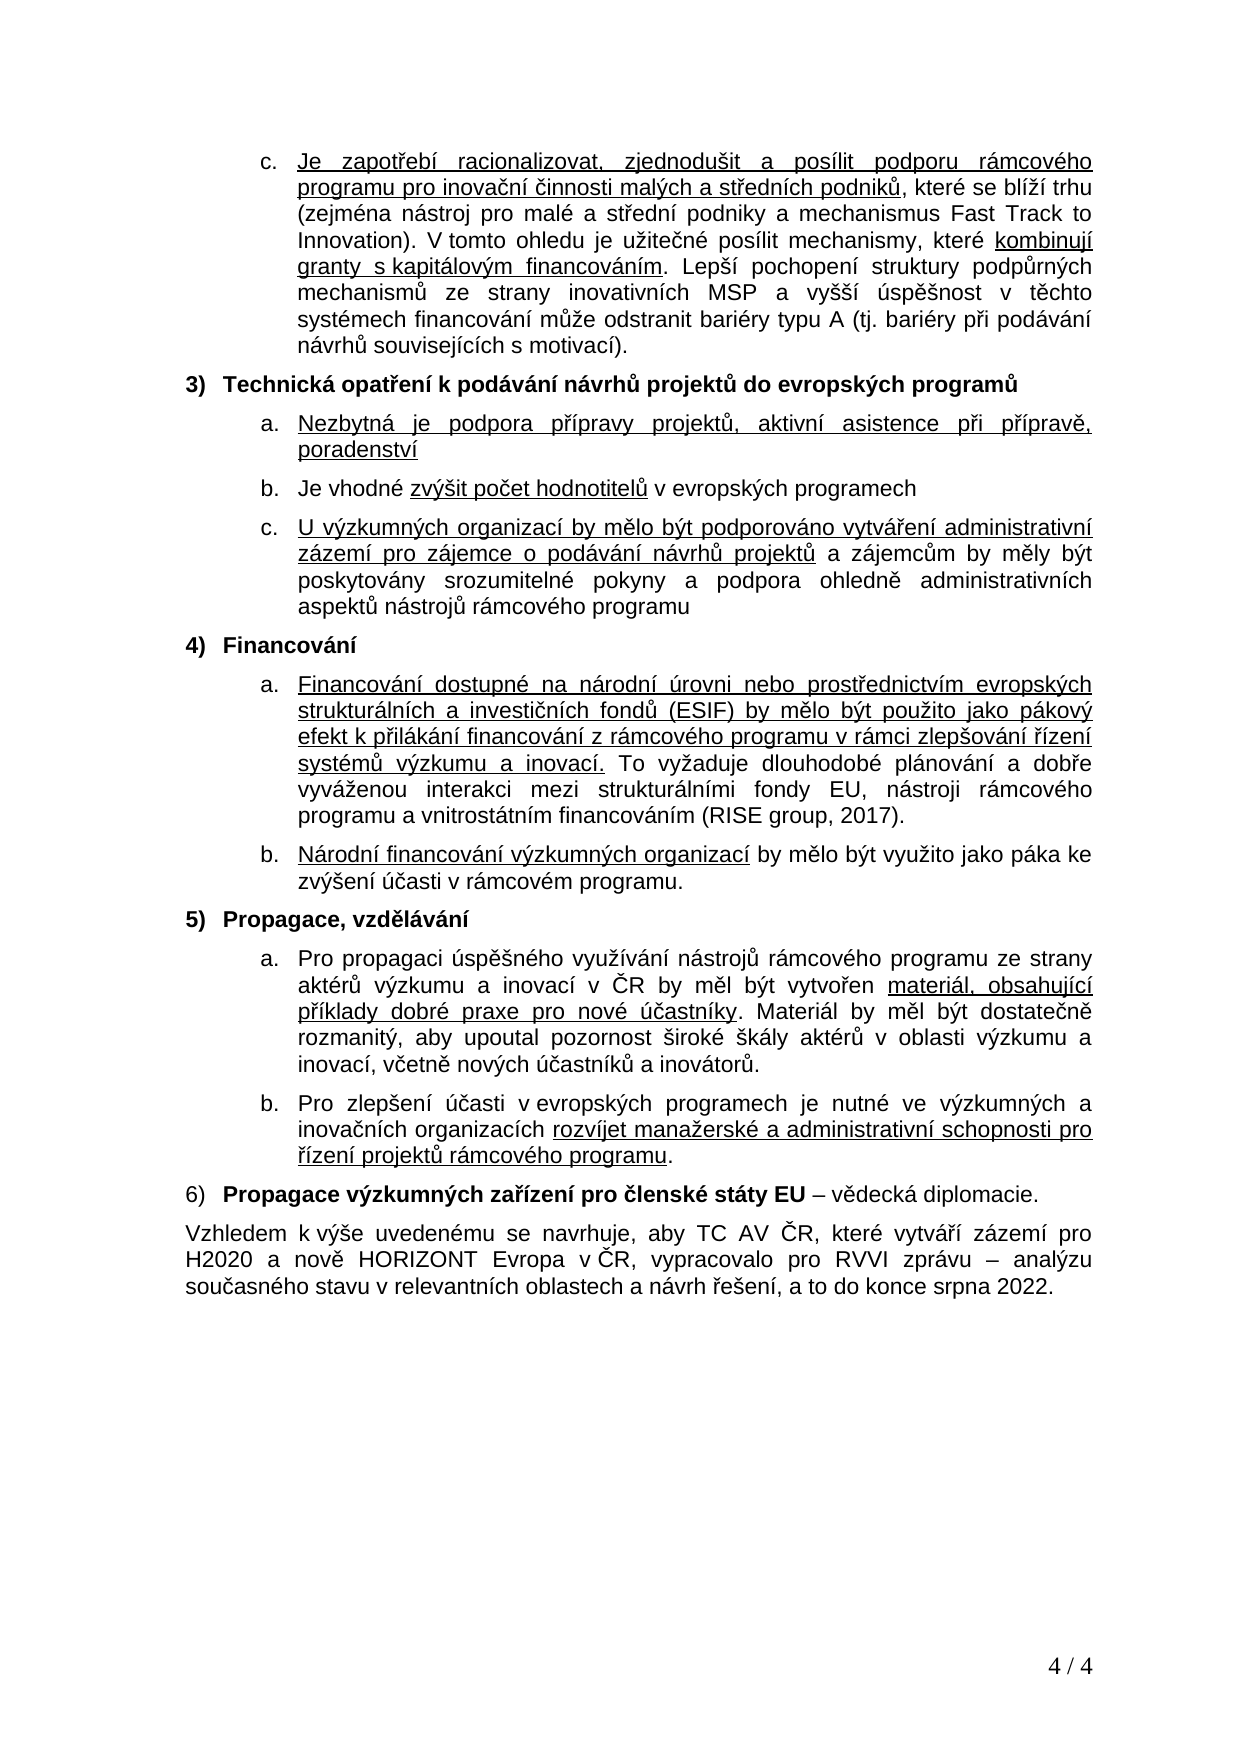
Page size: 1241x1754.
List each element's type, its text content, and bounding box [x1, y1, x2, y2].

list Je vhodné zvýšit počet hodnotitelů v evropských programech [260, 475, 1093, 501]
list U výzkumných organizací by mělo být podporováno vytváření administrativní zázemí pro zájemce o podávání návrhů projektů a zájemcům by měly být poskytovány srozumitelné pokyny a podpora ohledně administrativních aspektů nástrojů rámcového programu [260, 514, 1093, 619]
list Financování [185, 632, 1093, 658]
list Je zapotřebí racionalizovat, zjednodušit a posílit podporu rámcového programu pro inovační činnosti malých a středních podniků, které se blíží trhu (zejména nástroj pro malé a střední podniky a mechanismus Fast Track to Innovation). V tomto ohledu je užitečné posílit mechanismy, které kombinují granty s kapitálovým financováním. Lepší pochopení struktury podpůrných mechanismů ze strany inovativních MSP a vyšší úspěšnost v těchto systémech financování může odstranit bariéry typu A (tj. bariéry při podávání návrhů souvisejících s motivací). [260, 148, 1093, 358]
list Propagace, vzdělávání [185, 906, 1093, 933]
list Financování dostupné na národní úrovni nebo prostřednictvím evropských strukturálních a investičních fondů (ESIF) by mělo být použito jako pákový efekt k přilákání financování z rámcového programu v rámci zlepšování řízení systémů výzkumu a inovací. To vyžaduje dlouhodobé plánování a dobře vyváženou interakci mezi strukturálními fondy EU, nástroji rámcového programu a vnitrostátním financováním (RISE group, 2017). [260, 671, 1093, 829]
list Pro zlepšení účasti v evropských programech je nutné ve výzkumných a inovačních organizacích rozvíjet manažerské a administrativní schopnosti pro řízení projektů rámcového programu. [260, 1089, 1093, 1169]
list Národní financování výzkumných organizací by mělo být využito jako páka ke zvýšení účasti v rámcovém programu. [260, 841, 1093, 894]
list Technická opatření k podávání návrhů projektů do evropských programů [185, 371, 1093, 397]
list Propagace výzkumných zařízení pro členské státy EU – vědecká diplomacie. [185, 1181, 1093, 1207]
list Nezbytná je podpora přípravy projektů, aktivní asistence při přípravě, poradenství [260, 410, 1093, 462]
text Vzhledem k výše uvedenému se navrhuje, aby TC AV ČR, které vytváří zázemí pro H2020 a nově HORIZONT Evropa v ČR, vypracovalo pro RVVI zprávu – analýzu současného stavu v relevantních oblastech a návrh řešení, a to do konce srpna 2022. [185, 1220, 1093, 1299]
list Pro propagaci úspěšného využívání nástrojů rámcového programu ze strany aktérů výzkumu a inovací v ČR by měl být vytvořen materiál, obsahující příklady dobré praxe pro nové účastníky. Materiál by měl být dostatečně rozmanitý, aby upoutal pozornost široké škály aktérů v oblasti výzkumu a inovací, včetně nových účastníků a inovátorů. [260, 945, 1093, 1077]
